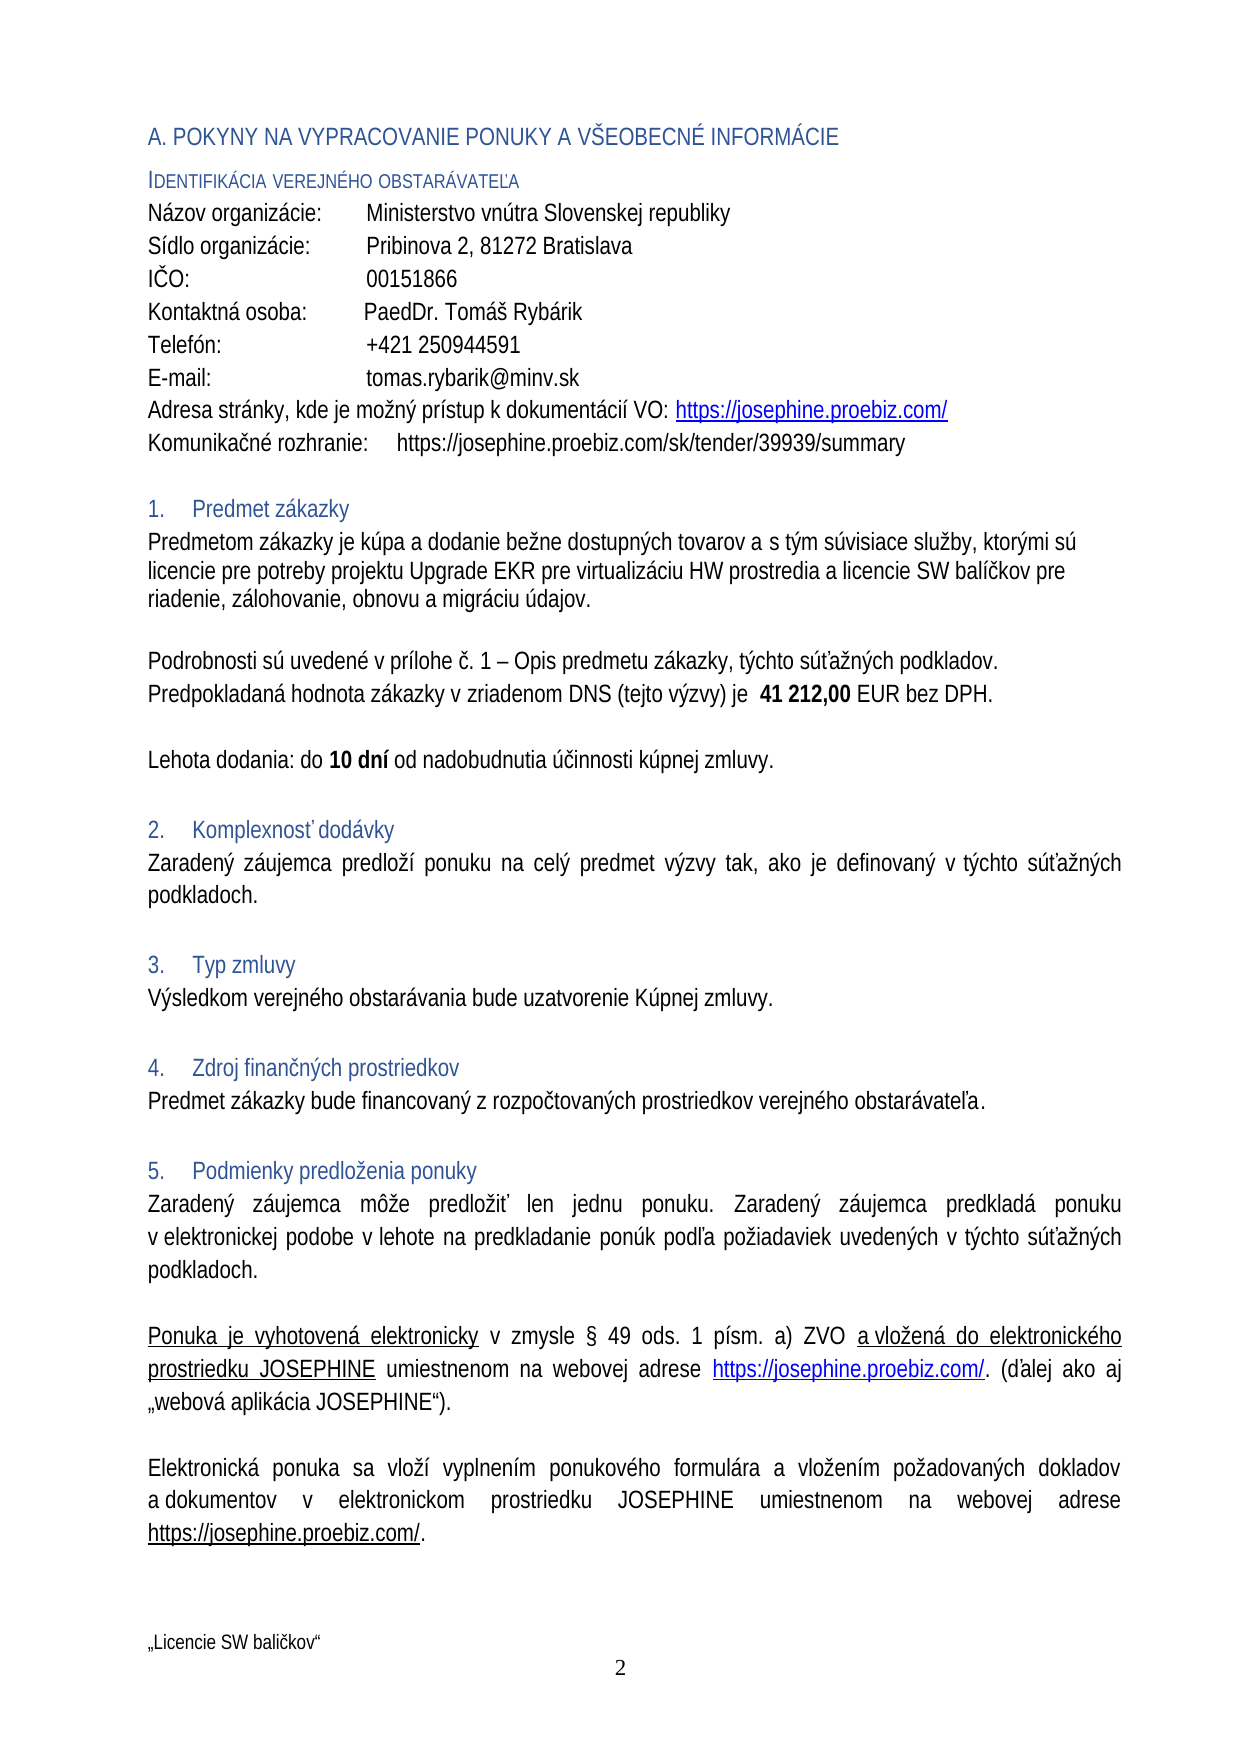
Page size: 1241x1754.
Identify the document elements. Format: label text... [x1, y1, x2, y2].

text Zaradený záujemca môže predložiť len jednu ponuku. Zaradený záujemca predkladá ponuku v elektronickej podobe v lehote na predkladanie ponúk podľa požiadaviek uvedených v týchto súťažných podkladoch. [148, 1189, 1122, 1284]
text Komunikačné rozhranie: https://josephine.proebiz.com/sk/tender/39939/summary [148, 428, 1122, 457]
text Ponuka je vyhotovená elektronicky v zmysle § 49 ods. 1 písm. a) ZVO a vložená do elektronického prostriedku JOSEPHINE umiestnenom na webovej adrese https://josephine.proebiz.com/. (ďalej ako aj „webová aplikácia JOSEPHINE“). [148, 1321, 1122, 1415]
subtitle Typ zmluvy [148, 951, 1122, 979]
text Názov organizácie: Ministerstvo vnútra Slovenskej republiky [148, 198, 1122, 227]
text E-mail: tomas.rybarik@minv.sk [148, 363, 1122, 391]
text Predpokladaná hodnota zákazky v zriadenom DNS (tejto výzvy) je 41 212,00 EUR bez DPH. [148, 679, 1122, 707]
text Kontaktná osoba: PaedDr. Tomáš Rybárik [148, 297, 1122, 325]
text IČO: 00151866 [148, 264, 1122, 292]
text Predmetom zákazky je kúpa a dodanie bežne dostupných tovarov a s tým súvisiace služby, ktorými sú licencie pre potreby projektu Upgrade EKR pre virtualizáciu HW prostredia a licencie SW balíčkov pre riadenie, zálohovanie, obnovu a migráciu údajov. [148, 527, 1122, 613]
text Zaradený záujemca predloží ponuku na celý predmet výzvy tak, ako je definovaný v týchto súťažných podkladoch. [148, 848, 1122, 909]
text Sídlo organizácie: Pribinova 2, 81272 Bratislava [148, 231, 1122, 259]
subtitle Zdroj finančných prostriedkov [148, 1053, 1122, 1082]
text A. POKYNY NA VYPRACOVANIE PONUKY A VŠEOBECNÉ INFORMÁCIE [148, 122, 1122, 150]
subtitle Predmet zákazky [148, 494, 1122, 523]
text Adresa stránky, kde je možný prístup k dokumentácií VO: https://josephine.proebiz.com/ [148, 396, 1122, 424]
text Elektronická ponuka sa vloží vyplnením ponukového formulára a vložením požadovaných dokladov a dokumentov v elektronickom prostriedku JOSEPHINE umiestnenom na webovej adrese https://josephine.proebiz.com/. [148, 1453, 1122, 1547]
text Výsledkom verejného obstarávania bude uzatvorenie Kúpnej zmluvy. [148, 983, 1122, 1012]
subtitle Komplexnosť dodávky [148, 815, 1122, 843]
text Lehota dodania: do 10 dní od nadobudnutia účinnosti kúpnej zmluvy. [148, 745, 1122, 773]
text Predmet zákazky bude financovaný z rozpočtovaných prostriedkov verejného obstarávateľa. [148, 1086, 1120, 1115]
text Podrobnosti sú uvedené v prílohe č. 1 – Opis predmetu zákazky, týchto súťažných podkladov. [148, 646, 1122, 674]
text Telefón: +421 250944591 [148, 330, 1122, 358]
subtitle Podmienky predloženia ponuky [148, 1156, 1122, 1185]
text Identifikácia verejného obstarávateľa [148, 165, 1122, 194]
